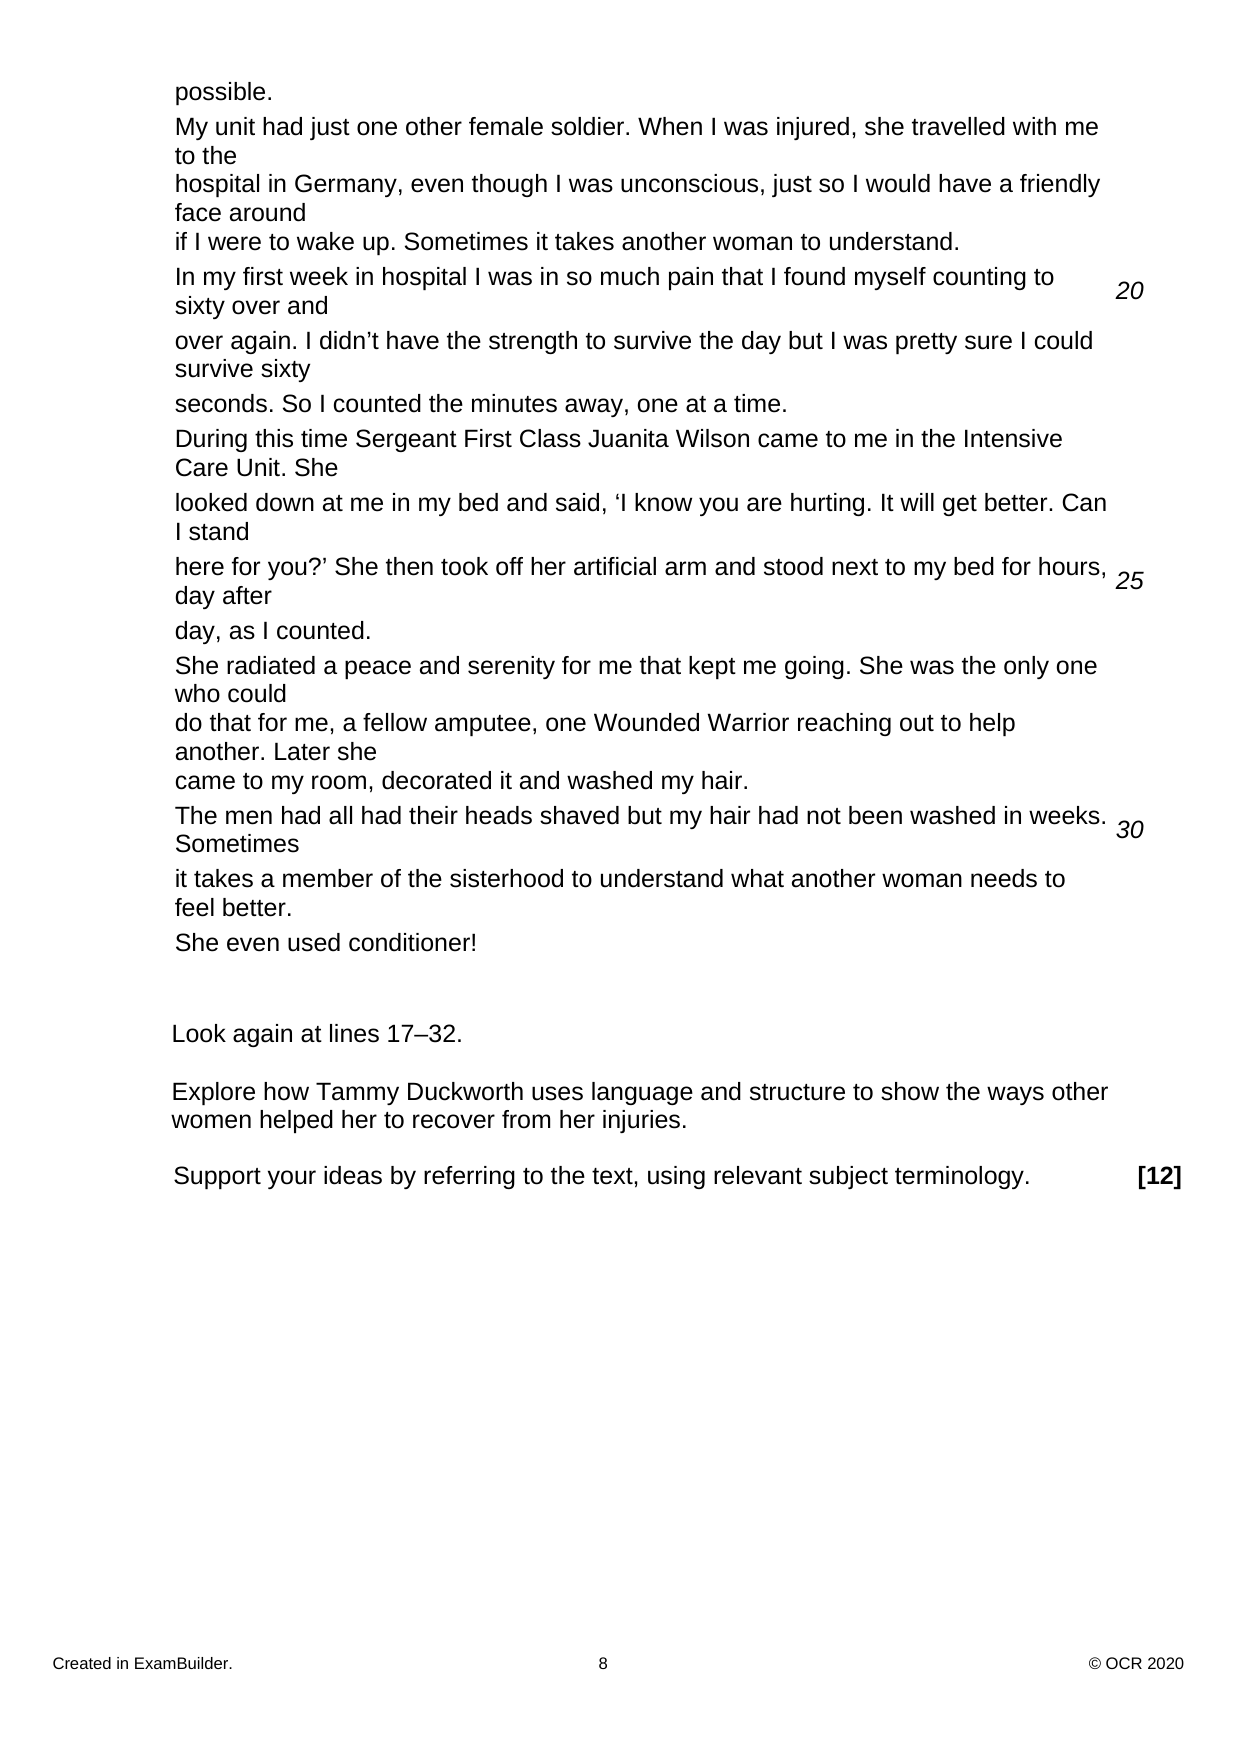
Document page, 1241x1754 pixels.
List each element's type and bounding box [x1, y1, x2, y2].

table_cell [44, 74, 1196, 1640]
